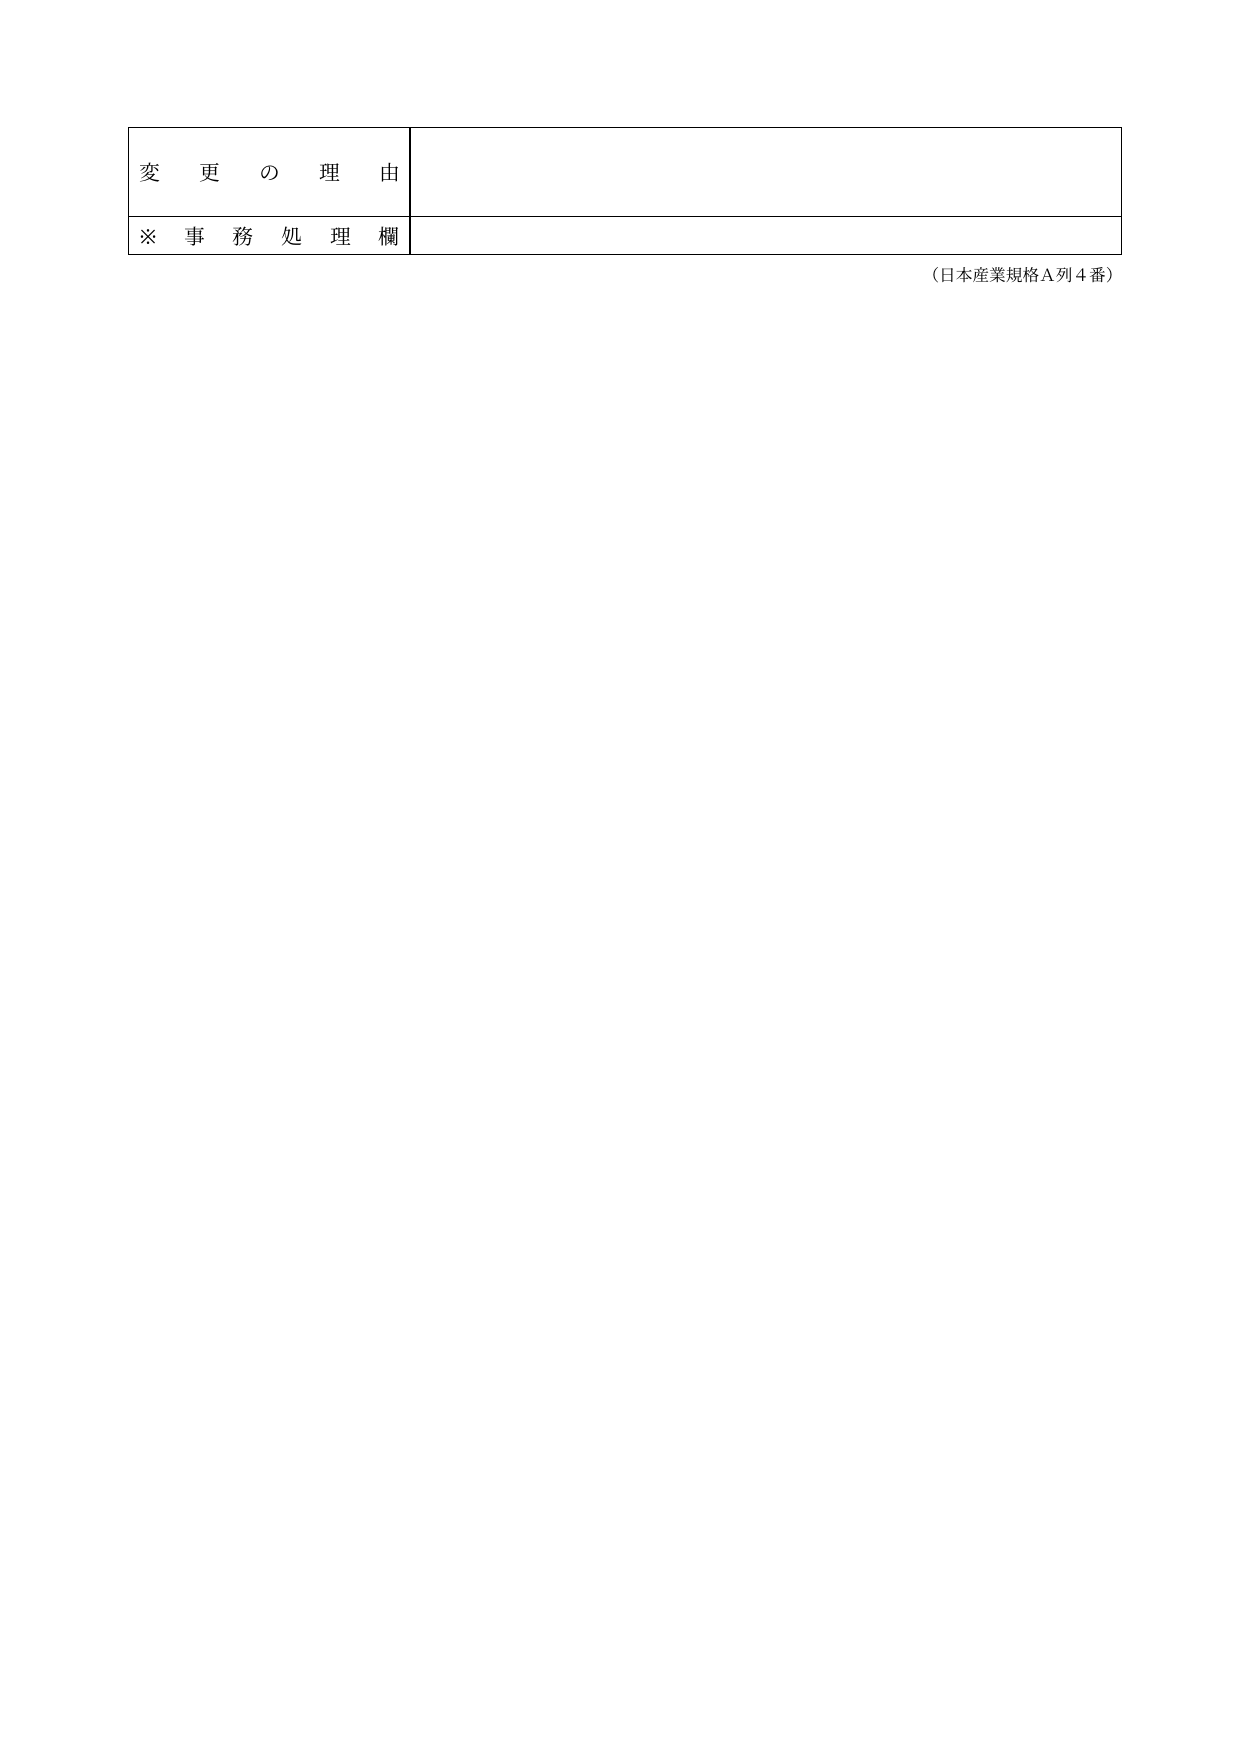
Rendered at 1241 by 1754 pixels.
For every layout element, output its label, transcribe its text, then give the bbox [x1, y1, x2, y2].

text （日本産業規格Ａ列４番） [118, 255, 1122, 293]
table_cell [411, 128, 1121, 216]
table_cell [411, 217, 1121, 254]
table_cell 変更の理由 [129, 128, 409, 216]
table_cell ※事務処理欄 [129, 217, 409, 254]
